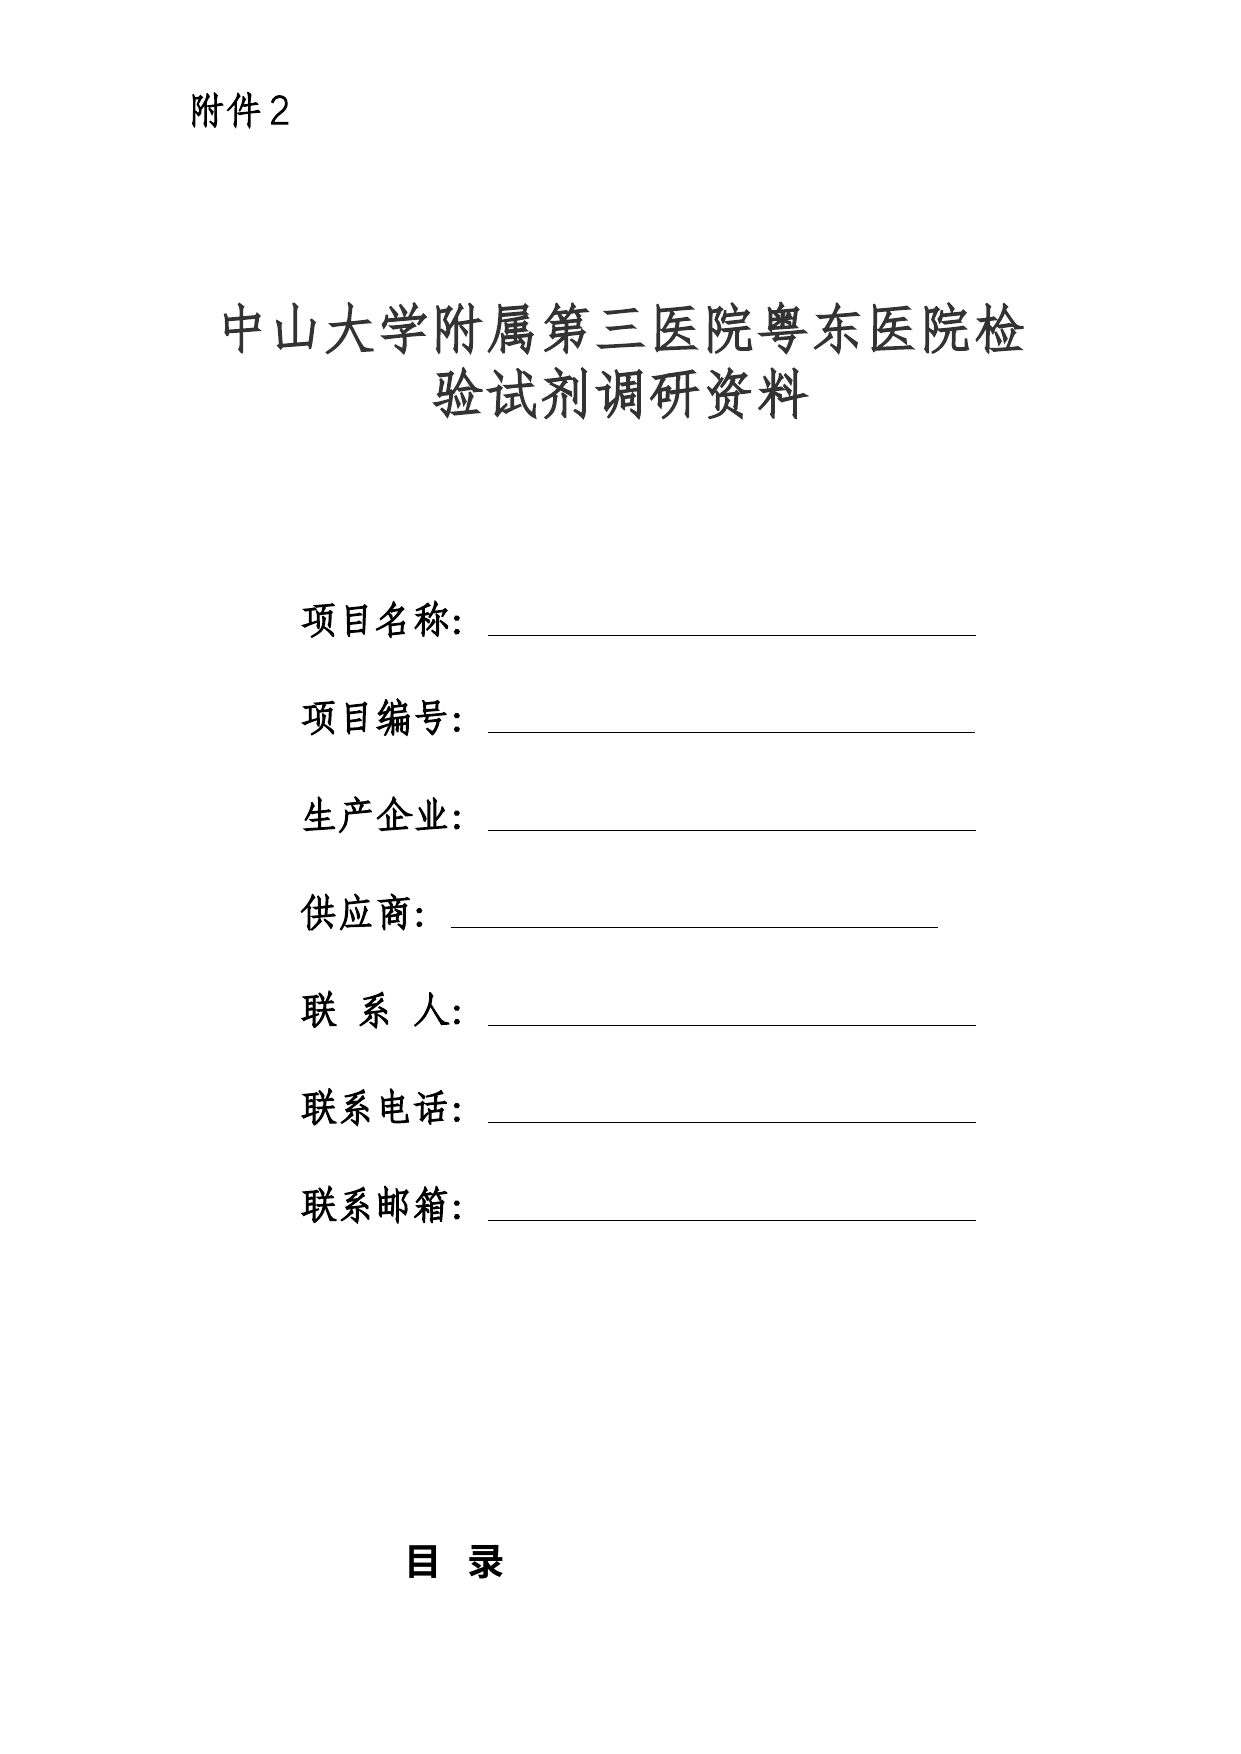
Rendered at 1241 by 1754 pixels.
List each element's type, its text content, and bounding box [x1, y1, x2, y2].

text 联系电话： [187, 1072, 1053, 1137]
text 项目名称： [187, 584, 1053, 649]
text 生产企业： [187, 779, 1053, 844]
text 目 录 [187, 1527, 1053, 1592]
text 联 系 人： [187, 974, 1053, 1039]
text 联系邮箱： [187, 1169, 1053, 1234]
text 项目编号： [187, 682, 1053, 747]
text 供应商： [187, 877, 1053, 942]
text 中山大学附属第三医院粤东医院检验试剂调研资料 [187, 292, 1053, 422]
